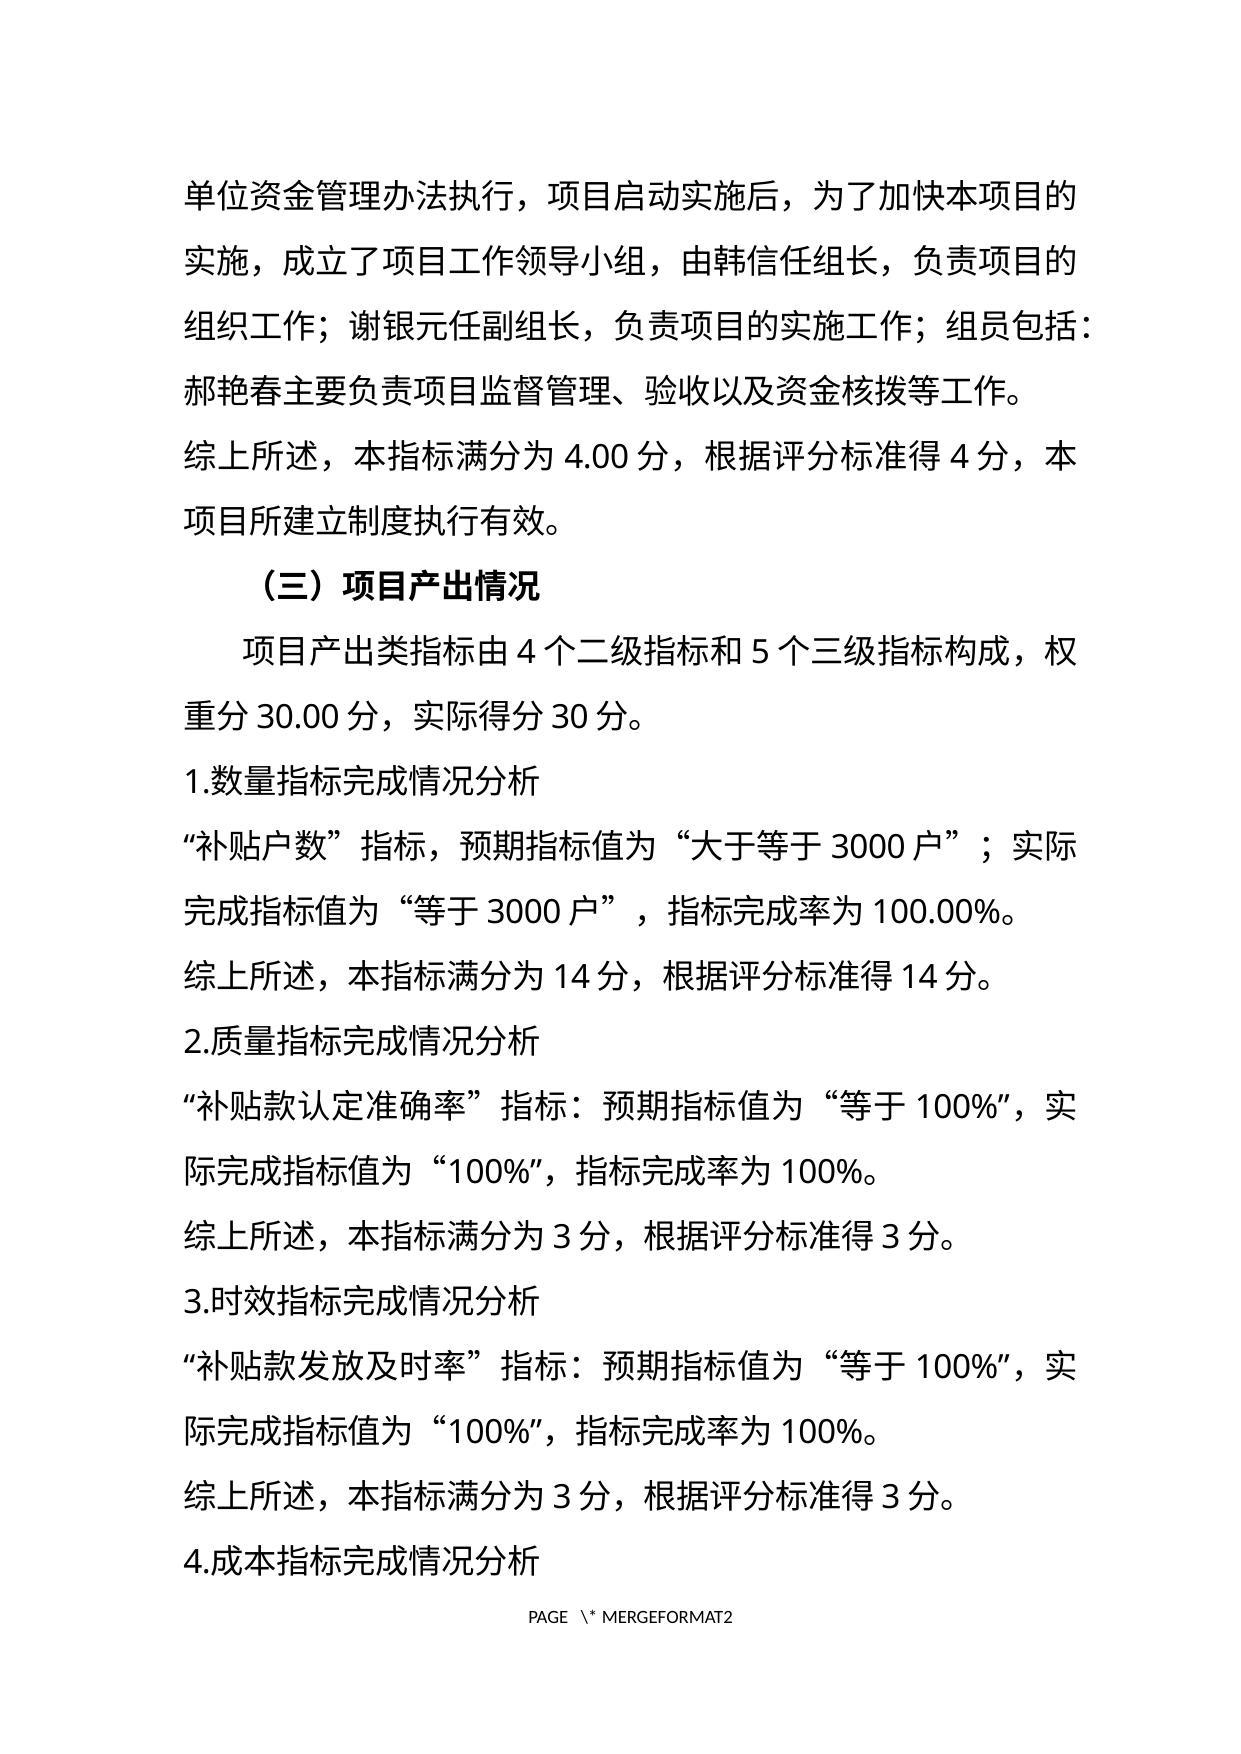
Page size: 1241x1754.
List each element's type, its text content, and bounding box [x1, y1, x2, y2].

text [183, 162, 1078, 552]
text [183, 617, 1078, 1592]
text （三）项目产出情况 [183, 552, 1078, 617]
